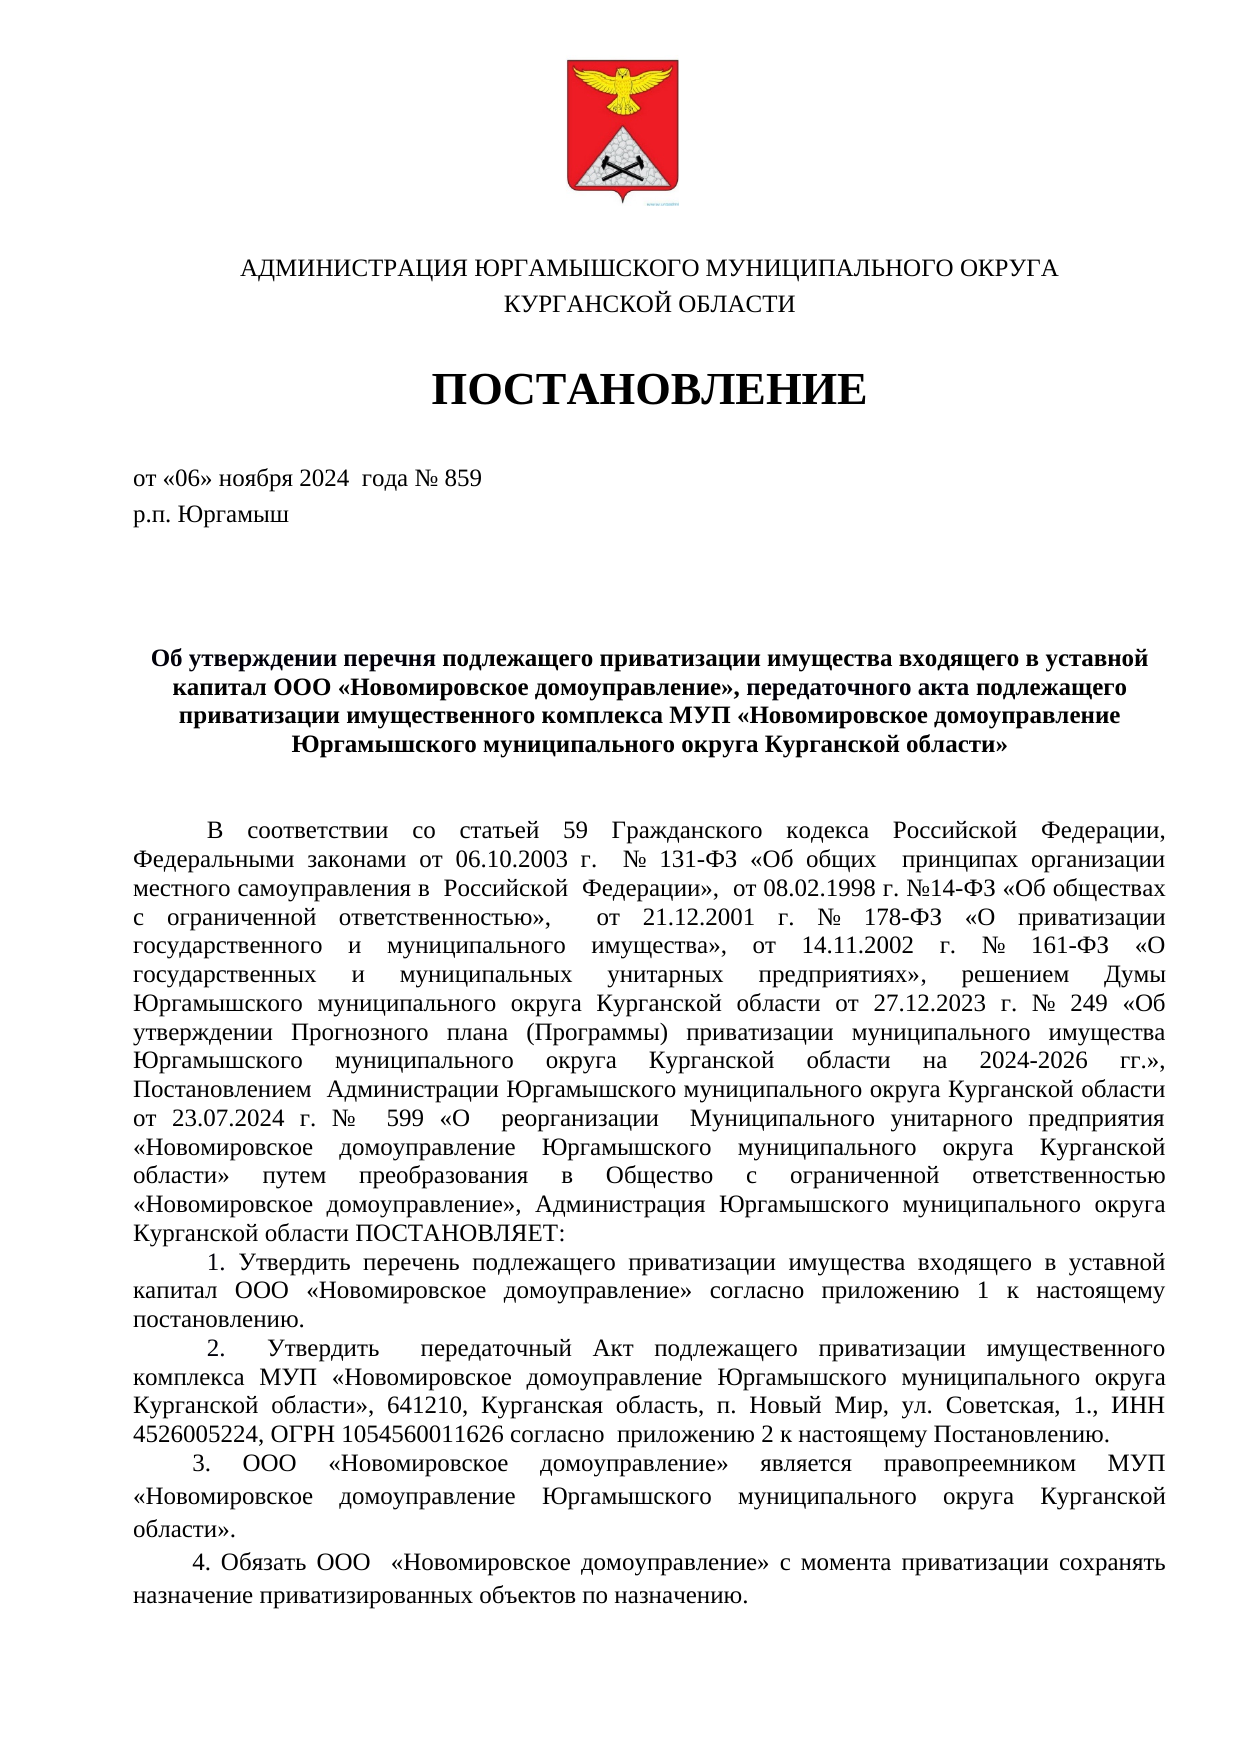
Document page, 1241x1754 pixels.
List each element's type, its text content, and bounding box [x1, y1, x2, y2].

text АДМИНИСТРАЦИЯ ЮРГАМЫШСКОГО МУНИЦИПАЛЬНОГО ОКРУГА [133, 253, 1166, 282]
text Об утверждении перечня подлежащего приватизации имущества входящего в уставной капитал ООО «Новомировское домоуправление», передаточного акта подлежащего приватизации имущественного комплекса МУП «Новомировское домоуправление Юргамышского муниципального округа Курганской области» [133, 643, 1166, 758]
text от «06» ноября 2024 года № 859 [133, 463, 1166, 492]
text 2. Утвердить передаточный Акт подлежащего приватизации имущественного комплекса МУП «Новомировское домоуправление Юргамышского муниципального округа Курганской области», 641210, Курганская область, п. Новый Мир, ул. Советская, 1., ИНН 4526005224, ОГРН 1054560011626 согласно приложению 2 к настоящему Постановлению. [133, 1333, 1166, 1448]
picture [565, 55, 679, 206]
text 4. Обязать ООО «Новомировское домоуправление» с момента приватизации сохранять назначение приватизированных объектов по назначению. [133, 1547, 1166, 1609]
text 1. Утвердить перечень подлежащего приватизации имущества входящего в уставной капитал ООО «Новомировское домоуправление» согласно приложению 1 к настоящему постановлению. [133, 1247, 1166, 1333]
text р.п. Юргамыш [133, 499, 1166, 528]
text КУРГАНСКОЙ ОБЛАСТИ [133, 289, 1166, 318]
text ПОСТАНОВЛЕНИЕ [133, 361, 1166, 414]
text 3. ООО «Новомировское домоуправление» является правопреемником МУП «Новомировское домоуправление Юргамышского муниципального округа Курганской области». [133, 1448, 1166, 1543]
text В соответствии со статьей 59 Гражданского кодекса Российской Федерации, Федеральными законами от 06.10.2003 г. № 131-ФЗ «Об общих принципах организации местного самоуправления в Российской Федерации», от 08.02.1998 г. №14-ФЗ «Об обществах с ограниченной ответственностью», от 21.12.2001 г. № 178-ФЗ «О приватизации государственного и муниципального имущества», от 14.11.2002 г. № 161-ФЗ «О государственных и муниципальных унитарных предприятиях», решением Думы Юргамышского муниципального округа Курганской области от 27.12.2023 г. № 249 «Об утверждении Прогнозного плана (Программы) приватизации муниципального имущества Юргамышского муниципального округа Курганской области на 2024-2026 гг.», Постановлением Администрации Юргамышского муниципального округа Курганской области от 23.07.2024 г. № 599 «О реорганизации Муниципального унитарного предприятия «Новомировское домоуправление Юргамышского муниципального округа Курганской области» путем преобразования в Общество с ограниченной ответственностью «Новомировское домоуправление», Администрация Юргамышского муниципального округа Курганской области ПОСТАНОВЛЯЕТ: [133, 815, 1166, 1247]
